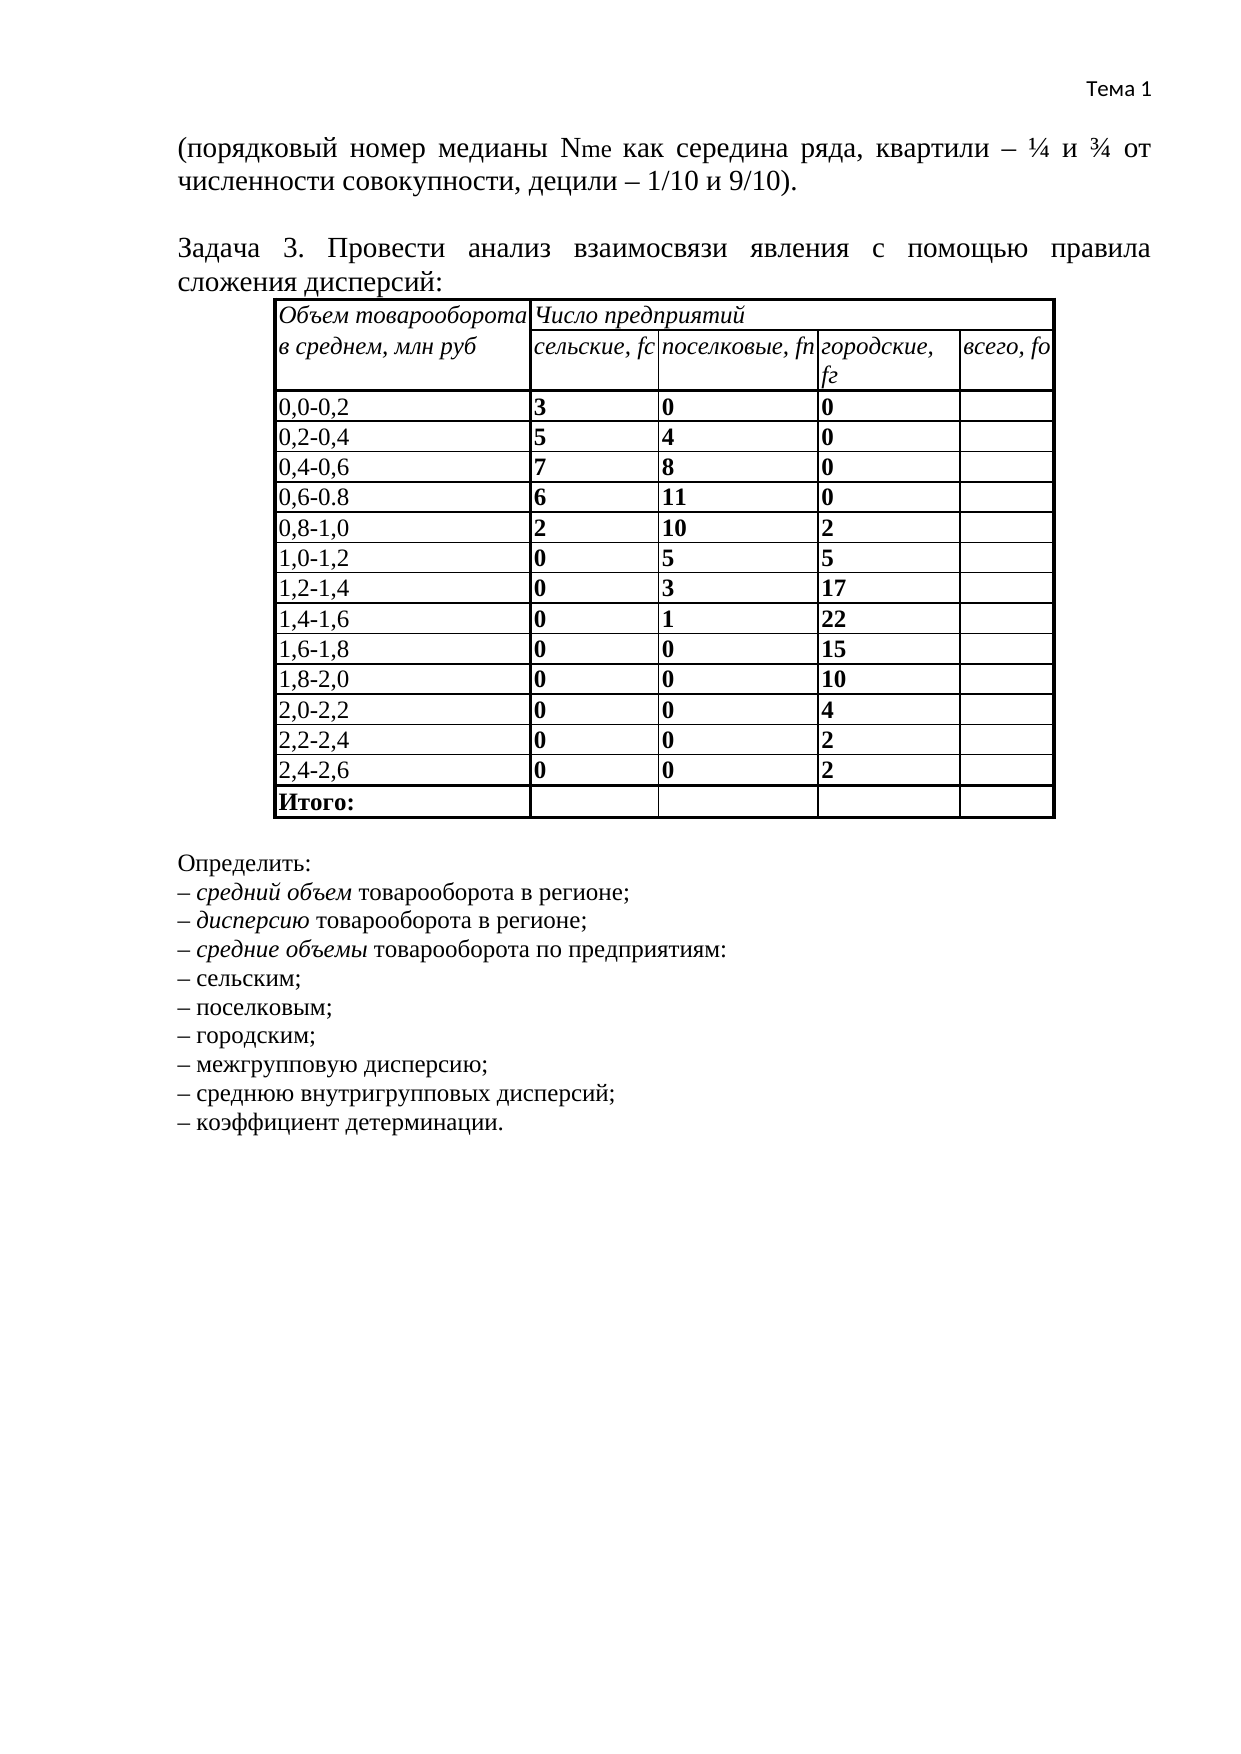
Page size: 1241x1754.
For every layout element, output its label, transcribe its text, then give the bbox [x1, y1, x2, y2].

table_cell [961, 543, 1052, 572]
table_cell 6 [532, 483, 658, 511]
table_cell [659, 787, 817, 816]
table_cell в среднем, млн руб [277, 329, 529, 388]
table_cell 1,8-2,0 [277, 665, 529, 693]
table_cell 17 [819, 573, 959, 602]
text – дисперсию товарооборота в регионе; [177, 905, 1152, 934]
table_cell [961, 604, 1052, 632]
table_cell 2 [819, 725, 959, 754]
text – средние объемы товарооборота по предприятиям: [177, 934, 1152, 963]
table_cell [961, 787, 1052, 816]
table_cell Итого: [277, 787, 529, 816]
table_cell [961, 513, 1052, 542]
table_cell 11 [659, 483, 817, 511]
table_cell 5 [659, 543, 817, 572]
text – средний объем товарооборота в регионе; [177, 877, 1152, 905]
table_cell 2 [532, 513, 658, 542]
table_cell 0,6-0.8 [277, 483, 529, 511]
table_cell 2,0-2,2 [277, 695, 529, 723]
table_cell 0 [659, 392, 817, 420]
table_cell 2,4-2,6 [277, 755, 529, 784]
table_cell 7 [532, 452, 658, 481]
table_cell 0 [532, 695, 658, 723]
text – среднюю внутригрупповых дисперсий; [177, 1078, 1152, 1107]
table_cell 2,2-2,4 [277, 725, 529, 754]
table_cell поселковые, fп [659, 331, 817, 388]
table_cell 10 [659, 513, 817, 542]
text – городским; [177, 1020, 1152, 1049]
table_cell 0 [659, 695, 817, 723]
text Определить: [177, 848, 1152, 877]
table_header Объем товарооборота [277, 301, 529, 329]
table_cell 0 [659, 634, 817, 663]
table_cell [961, 452, 1052, 481]
table_cell 5 [819, 543, 959, 572]
table_cell [961, 422, 1052, 451]
table_cell 3 [532, 392, 658, 420]
table_cell 0 [532, 665, 658, 693]
table_cell [532, 787, 658, 816]
text – межгрупповую дисперсию; [177, 1049, 1152, 1078]
table_cell 0 [819, 392, 959, 420]
table_cell 4 [659, 422, 817, 451]
table_cell 4 [819, 695, 959, 723]
table_cell 22 [819, 604, 959, 632]
table_cell 0 [819, 422, 959, 451]
table_cell всего, fо [961, 331, 1052, 388]
table_cell 0 [532, 604, 658, 632]
table_cell 0 [659, 665, 817, 693]
table_cell 0,8-1,0 [277, 513, 529, 542]
table_cell 0,4-0,6 [277, 452, 529, 481]
table_cell 10 [819, 665, 959, 693]
table_cell 8 [659, 452, 817, 481]
table_cell 5 [532, 422, 658, 451]
text – сельским; [177, 963, 1152, 992]
table_cell 0 [532, 543, 658, 572]
table_cell [961, 573, 1052, 602]
table_cell [961, 725, 1052, 754]
table_cell 1,4-1,6 [277, 604, 529, 632]
table_cell 1 [659, 604, 817, 632]
table_cell 0 [819, 452, 959, 481]
table_cell 2 [819, 513, 959, 542]
table_cell 3 [659, 573, 817, 602]
table_cell [961, 665, 1052, 693]
table_cell 1,6-1,8 [277, 634, 529, 663]
text – поселковым; [177, 992, 1152, 1020]
table_cell [961, 755, 1052, 784]
table_cell 0,0-0,2 [277, 392, 529, 420]
text – коэффициент детерминации. [177, 1107, 1152, 1135]
table_cell [961, 634, 1052, 663]
table_cell 0 [532, 634, 658, 663]
table_cell 0 [532, 755, 658, 784]
table_cell 0,2-0,4 [277, 422, 529, 451]
text (порядковый номер медианы Nme как середина ряда, квартили – ¼ и ¾ от численности совокупности, децили – 1/10 и 9/10). [177, 130, 1152, 197]
table_cell [961, 695, 1052, 723]
table_cell [961, 483, 1052, 511]
table_cell 15 [819, 634, 959, 663]
table_cell городские, fг [819, 331, 959, 388]
table_cell 0 [819, 483, 959, 511]
table_cell 0 [659, 755, 817, 784]
table_cell 0 [532, 725, 658, 754]
table_header Число предприятий [532, 301, 1052, 329]
table_cell 0 [659, 725, 817, 754]
table_cell 2 [819, 755, 959, 784]
table_cell сельские, fс [532, 331, 658, 388]
table_cell 1,2-1,4 [277, 573, 529, 602]
table_cell [819, 787, 959, 816]
table_cell [961, 392, 1052, 420]
text Задача 3. Провести анализ взаимосвязи явления с помощью правила сложения дисперсий: [177, 230, 1152, 297]
table_cell 1,0-1,2 [277, 543, 529, 572]
table_cell 0 [532, 573, 658, 602]
